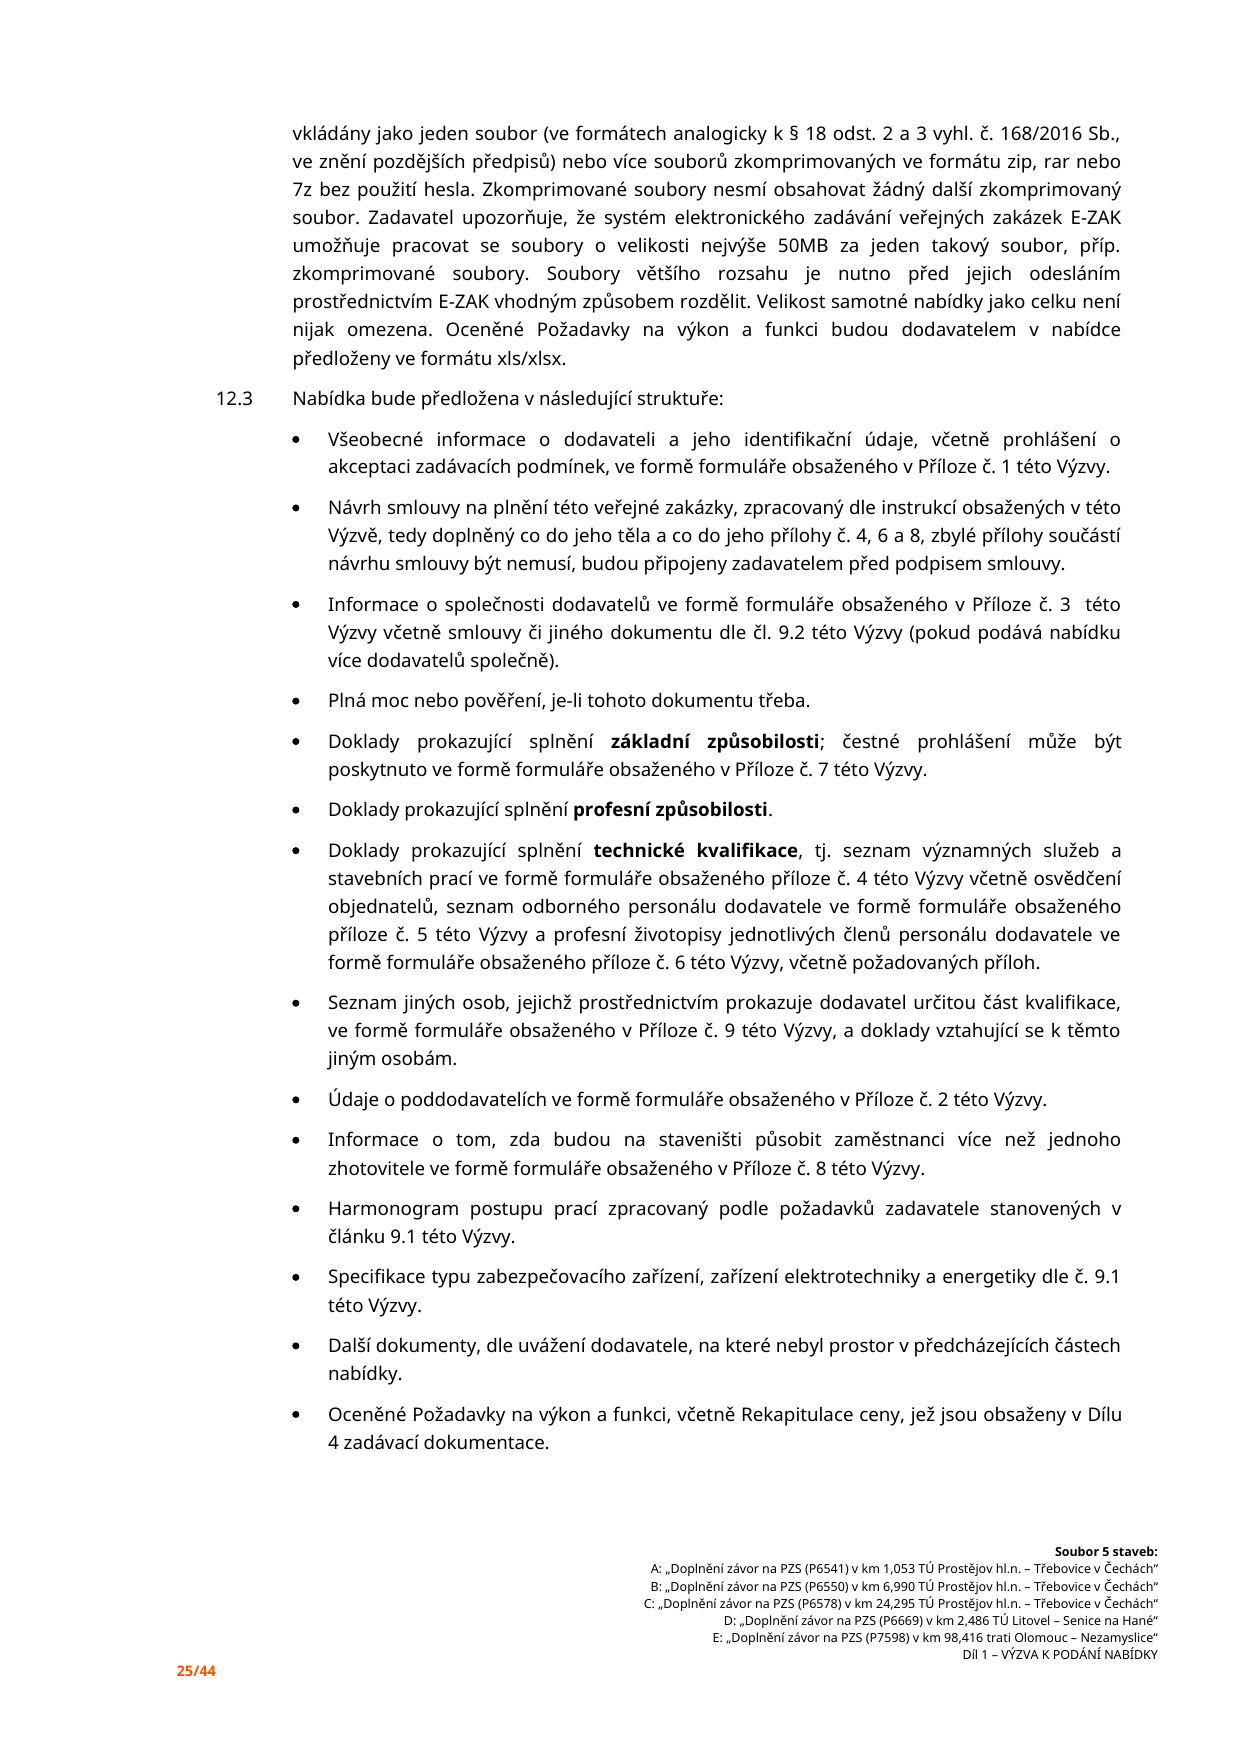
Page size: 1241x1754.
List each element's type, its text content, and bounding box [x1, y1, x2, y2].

text Návrh smlouvy na plnění této veřejné zakázky, zpracovaný dle instrukcí obsažených v této Výzvě, tedy doplněný co do jeho těla a co do jeho přílohy č. 4, 6 a 8, zbylé přílohy součástí návrhu smlouvy být nemusí, budou připojeny zadavatelem před podpisem smlouvy. [292, 494, 1122, 576]
text Doklady prokazující splnění profesní způsobilosti. [292, 797, 1122, 822]
text Nabídka bude předložena v následující struktuře: [216, 385, 1122, 411]
text Další dokumenty, dle uvážení dodavatele, na které nebyl prostor v předcházejících částech nabídky. [292, 1332, 1122, 1386]
text Informace o společnosti dodavatelů ve formě formuláře obsaženého v Příloze č. 3 této Výzvy včetně smlouvy či jiného dokumentu dle čl. 9.2 této Výzvy (pokud podává nabídku více dodavatelů společně). [292, 591, 1122, 672]
text Harmonogram postupu prací zpracovaný podle požadavků zadavatele stanovených v článku 9.1 této Výzvy. [292, 1195, 1122, 1249]
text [216, 121, 1122, 370]
text Seznam jiných osob, jejichž prostřednictvím prokazuje dodavatel určitou část kvalifikace, ve formě formuláře obsaženého v Příloze č. 9 této Výzvy, a doklady vztahující se k těmto jiným osobám. [292, 990, 1122, 1071]
text Informace o tom, zda budou na staveništi působit zaměstnanci více než jednoho zhotovitele ve formě formuláře obsaženého v Příloze č. 8 této Výzvy. [292, 1127, 1122, 1180]
text Údaje o poddodavatelích ve formě formuláře obsaženého v Příloze č. 2 této Výzvy. [292, 1086, 1122, 1112]
text Specifikace typu zabezpečovacího zařízení, zařízení elektrotechniky a energetiky dle č. 9.1 této Výzvy. [292, 1264, 1122, 1317]
text Všeobecné informace o dodavateli a jeho identifikační údaje, včetně prohlášení o akceptaci zadávacích podmínek, ve formě formuláře obsaženého v Příloze č. 1 této Výzvy. [292, 426, 1122, 479]
text Doklady prokazující splnění základní způsobilosti; čestné prohlášení může být poskytnuto ve formě formuláře obsaženého v Příloze č. 7 této Výzvy. [292, 728, 1122, 782]
text Oceněné Požadavky na výkon a funkci, včetně Rekapitulace ceny, jež jsou obsaženy v Dílu 4 zadávací dokumentace. [292, 1401, 1122, 1454]
text Doklady prokazující splnění technické kvalifikace, tj. seznam významných služeb a stavebních prací ve formě formuláře obsaženého příloze č. 4 této Výzvy včetně osvědčení objednatelů, seznam odborného personálu dodavatele ve formě formuláře obsaženého příloze č. 5 této Výzvy a profesní životopisy jednotlivých členů personálu dodavatele ve formě formuláře obsaženého příloze č. 6 této Výzvy, včetně požadovaných příloh. [292, 837, 1122, 975]
text Plná moc nebo pověření, je-li tohoto dokumentu třeba. [292, 687, 1122, 713]
